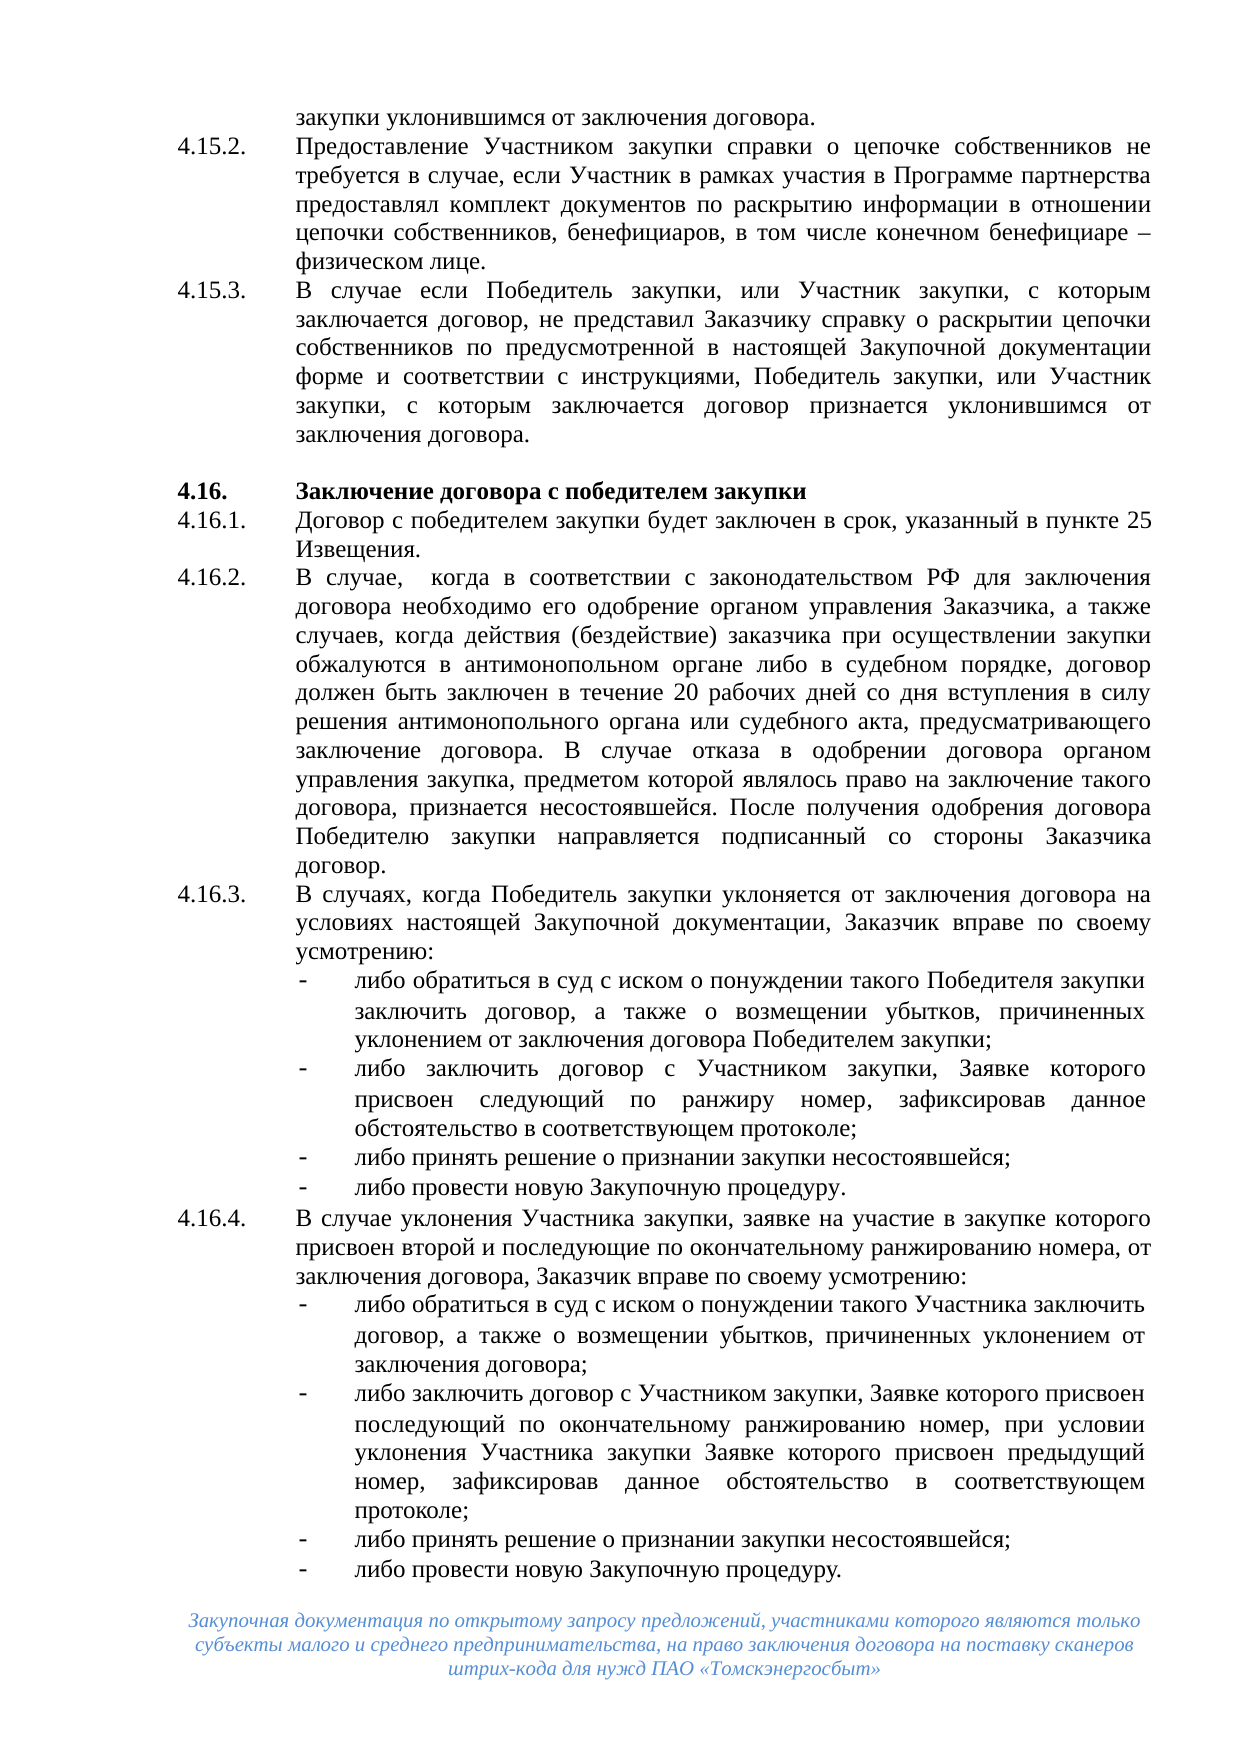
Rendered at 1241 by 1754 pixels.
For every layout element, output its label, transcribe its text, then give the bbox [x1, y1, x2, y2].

list либо принять решение о признании закупки несостоявшейся; [295, 1524, 1146, 1554]
list В случае уклонения Участника закупки, заявке на участие в закупке которого присвоен второй и последующие по окончательному ранжированию номера, от заключения договора, Заказчик вправе по своему усмотрению: [177, 1203, 1152, 1289]
list либо обратиться в суд с иском о понуждении такого Победителя закупки заключить договор, а также о возмещении убытков, причиненных уклонением от заключения договора Победителем закупки; [295, 965, 1146, 1053]
list В случае если Победитель закупки, или Участник закупки, с которым заключается договор, не представил Заказчику справку о раскрытии цепочки собственников по предусмотренной в настоящей Закупочной документации форме и соответствии с инструкциями, Победитель закупки, или Участник закупки, с которым заключается договор признается уклонившимся от заключения договора. [177, 275, 1152, 447]
list либо заключить договор с Участником закупки, Заявке которого присвоен следующий по ранжиру номер, зафиксировав данное обстоятельство в соответствующем протоколе; [295, 1053, 1146, 1142]
list Предоставление Участником закупки справки о цепочке собственников не требуется в случае, если Участник в рамках участия в Программе партнерства предоставлял комплект документов по раскрытию информации в отношении цепочки собственников, бенефициаров, в том числе конечном бенефициаре – физическом лице. [177, 131, 1152, 275]
list либо провести новую Закупочную процедуру. [295, 1172, 1146, 1203]
list либо принять решение о признании закупки несостоявшейся; [295, 1142, 1146, 1172]
list либо провести новую Закупочную процедуру. [295, 1554, 1146, 1585]
list либо обратиться в суд с иском о понуждении такого Участника заключить договор, а также о возмещении убытков, причиненных уклонением от заключения договора; [295, 1289, 1146, 1378]
list В случаях, когда Победитель закупки уклоняется от заключения договора на условиях настоящей Закупочной документации, Заказчик вправе по своему усмотрению: [177, 879, 1152, 965]
list В случае, когда в соответствии с законодательством РФ для заключения договора необходимо его одобрение органом управления Заказчика, а также случаев, когда действия (бездействие) заказчика при осуществлении закупки обжалуются в антимонопольном органе либо в судебном порядке, договор должен быть заключен в течение 20 рабочих дней со дня вступления в силу решения антимонопольного органа или судебного акта, предусматривающего заключение договора. В случае отказа в одобрении договора органом управления закупка, предметом которой являлось право на заключение такого договора, признается несостоявшейся. После получения одобрения договора Победителю закупки направляется подписанный со стороны Заказчика договор. [177, 562, 1152, 879]
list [177, 102, 1152, 131]
list Заключение договора с победителем закупки [177, 476, 1152, 505]
list либо заключить договор с Участником закупки, Заявке которого присвоен последующий по окончательному ранжированию номер, при условии уклонения Участника закупки Заявке которого присвоен предыдущий номер, зафиксировав данное обстоятельство в соответствующем протоколе; [295, 1378, 1146, 1524]
list Договор с победителем закупки будет заключен в срок, указанный в пункте 25 Извещения. [177, 505, 1152, 562]
